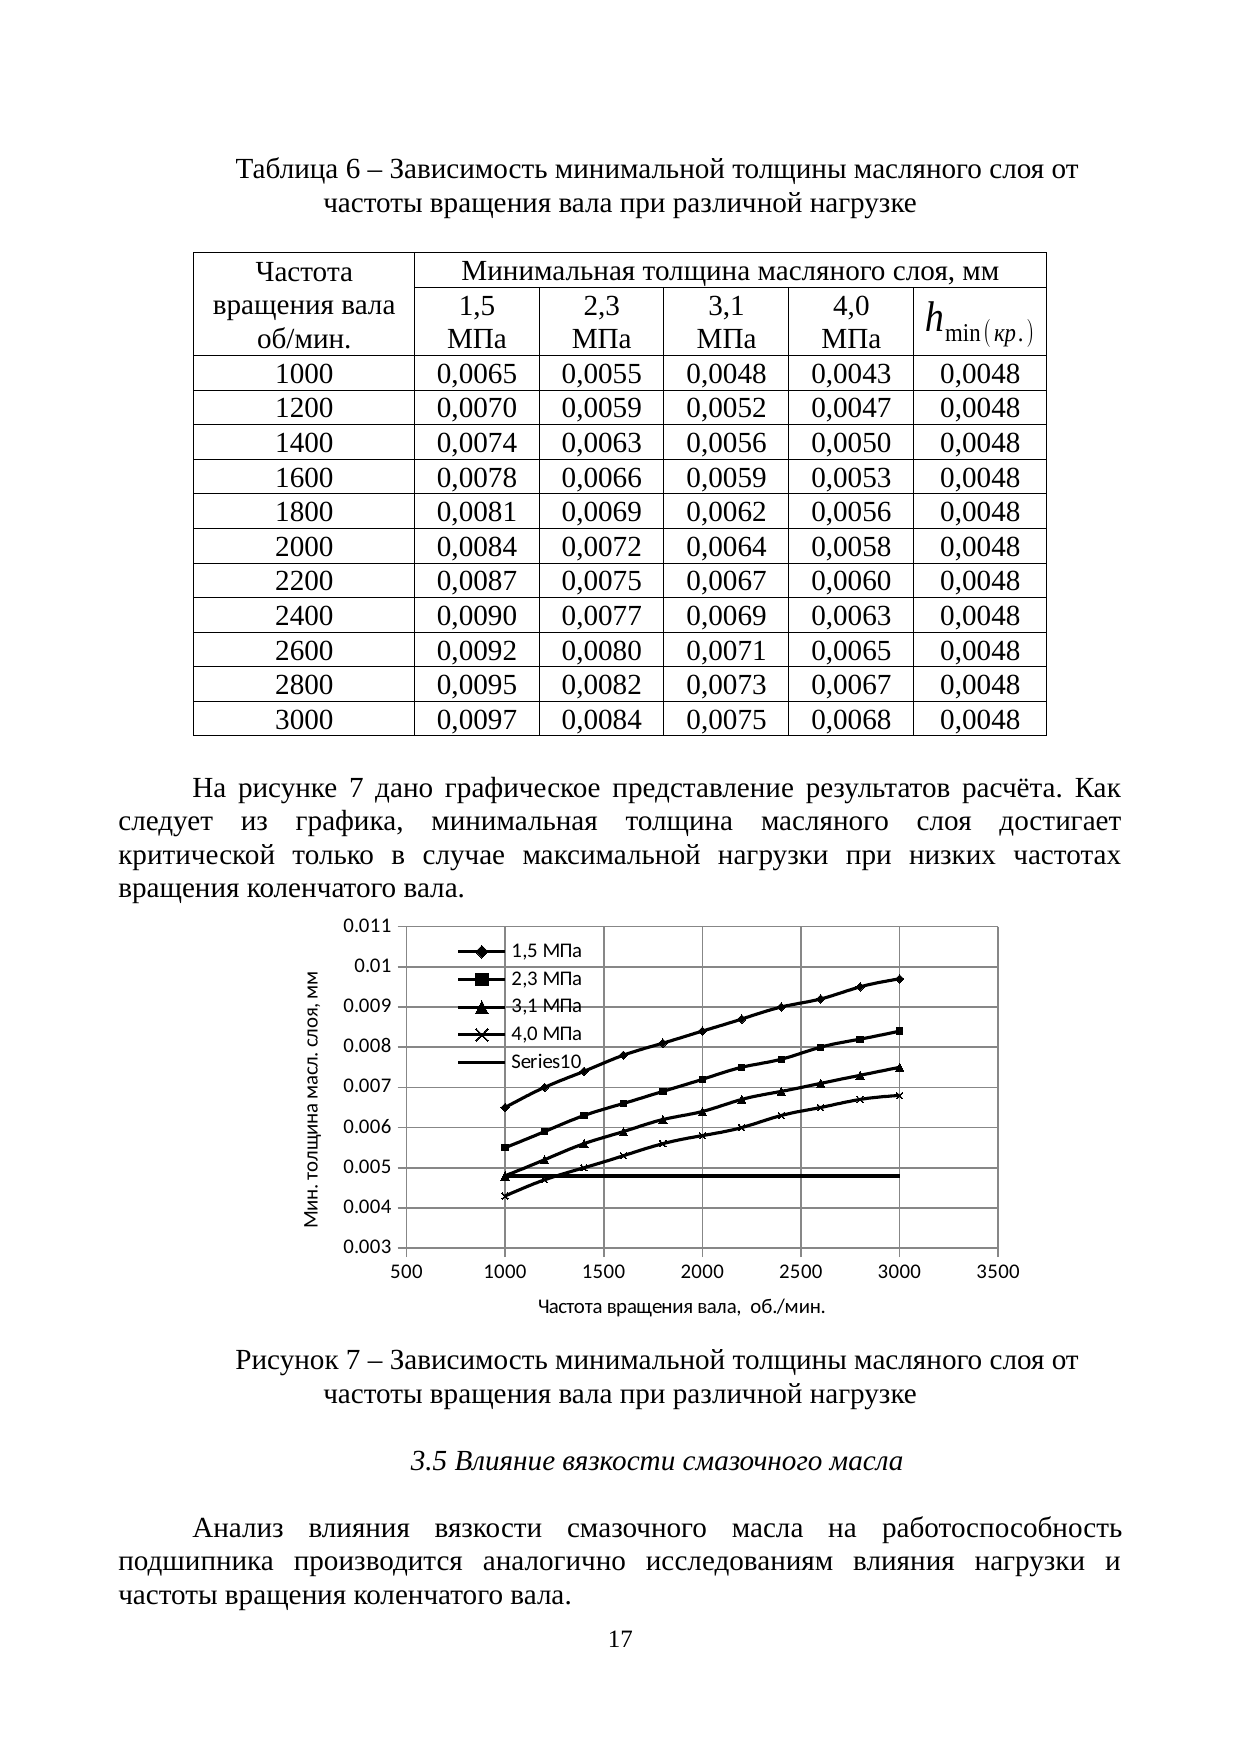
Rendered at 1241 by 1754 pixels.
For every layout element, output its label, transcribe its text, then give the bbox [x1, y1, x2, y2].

table_header Частота вращения вала об/мин. [194, 253, 414, 355]
text На рисунке 7 дано графическое представление результатов расчёта. Как следует из графика, минимальная толщина масляного слоя достигает критической только в случае максимальной нагрузки при низких частотах вращения коленчатого вала. [118, 770, 1122, 904]
table_cell 0,0084 [540, 702, 663, 735]
table_cell 0,0067 [789, 667, 913, 701]
table_cell 0,0048 [664, 356, 788, 389]
table_cell 1400 [194, 425, 414, 459]
table_cell 0,0072 [540, 529, 663, 562]
table_cell 0,0090 [415, 598, 539, 632]
table_cell 0,0073 [664, 667, 788, 701]
table_cell 1800 [194, 494, 414, 528]
table_cell 0,0056 [664, 425, 788, 459]
table_cell 0,0048 [914, 425, 1046, 459]
table_cell 3,1 МПа [664, 288, 788, 355]
table_cell 0,0084 [415, 529, 539, 562]
table_cell 0,0069 [664, 598, 788, 632]
table_cell 0,0078 [415, 460, 539, 493]
table_cell 0,0071 [664, 633, 788, 666]
table_cell 0,0052 [664, 391, 788, 424]
table_cell 0,0065 [415, 356, 539, 389]
table_cell 0,0063 [789, 598, 913, 632]
table_cell 0,0062 [664, 494, 788, 528]
text Таблица 6 – Зависимость минимальной толщины масляного слоя от частоты вращения вала при различной нагрузке [118, 152, 1122, 219]
table_cell 0,0064 [664, 529, 788, 562]
table_cell 3000 [194, 702, 414, 735]
table_cell 0,0074 [415, 425, 539, 459]
text 3.5 Влияние вязкости смазочного масла [118, 1443, 1122, 1476]
table_cell 0,0058 [789, 529, 913, 562]
table_cell 0,0092 [415, 633, 539, 666]
table_cell 0,0047 [789, 391, 913, 424]
table_cell 2,3 МПа [540, 288, 663, 355]
table_cell 0,0048 [914, 633, 1046, 666]
table_cell 1200 [194, 391, 414, 424]
table_cell 0,0048 [914, 702, 1046, 735]
text Рисунок 7 – Зависимость минимальной толщины масляного слоя от частоты вращения вала при различной нагрузке [118, 1342, 1122, 1409]
table_cell 1000 [194, 356, 414, 389]
table_cell 0,0048 [914, 356, 1046, 389]
table_cell 0,0053 [789, 460, 913, 493]
table_cell 0,0059 [664, 460, 788, 493]
table_cell 2400 [194, 598, 414, 632]
table_cell 0,0097 [415, 702, 539, 735]
table_cell 0,0059 [540, 391, 663, 424]
table_cell 0,0075 [664, 702, 788, 735]
table_cell 2000 [194, 529, 414, 562]
table_cell 2600 [194, 633, 414, 666]
table_cell 0,0066 [540, 460, 663, 493]
table_cell 0,0048 [914, 460, 1046, 493]
text Анализ влияния вязкости смазочного масла на работоспособность подшипника производится аналогично исследованиям влияния нагрузки и частоты вращения коленчатого вала. [118, 1510, 1122, 1611]
table_cell 0,0081 [415, 494, 539, 528]
table_cell 0,0060 [789, 564, 913, 597]
table_cell 0,0048 [914, 564, 1046, 597]
table_cell 0,0055 [540, 356, 663, 389]
table_cell 0,0048 [914, 667, 1046, 701]
table_cell 0,0067 [664, 564, 788, 597]
table_cell 0,0069 [540, 494, 663, 528]
table_cell 0,0048 [914, 494, 1046, 528]
table_header Минимальная толщина масляного слоя, мм [415, 253, 1046, 287]
table_cell 0,0056 [789, 494, 913, 528]
table_cell 0,0048 [914, 391, 1046, 424]
table_cell 0,0075 [540, 564, 663, 597]
table_cell 0,0087 [415, 564, 539, 597]
table_cell 2200 [194, 564, 414, 597]
table_cell 0,0048 [914, 598, 1046, 632]
table_cell 0,0070 [415, 391, 539, 424]
table_cell 0,0077 [540, 598, 663, 632]
table_cell 0,0043 [789, 356, 913, 389]
table_cell [914, 288, 1046, 355]
table_cell 0,0082 [540, 667, 663, 701]
table_cell 1,5 МПа [415, 288, 539, 355]
table_cell 0,0063 [540, 425, 663, 459]
table_cell 0,0095 [415, 667, 539, 701]
table_cell 1600 [194, 460, 414, 493]
table_cell 0,0068 [789, 702, 913, 735]
table_cell 0,0065 [789, 633, 913, 666]
table_cell 4,0 МПа [789, 288, 913, 355]
table_cell 0,0050 [789, 425, 913, 459]
table_cell 2800 [194, 667, 414, 701]
table_cell 0,0080 [540, 633, 663, 666]
table_cell 0,0048 [914, 529, 1046, 562]
